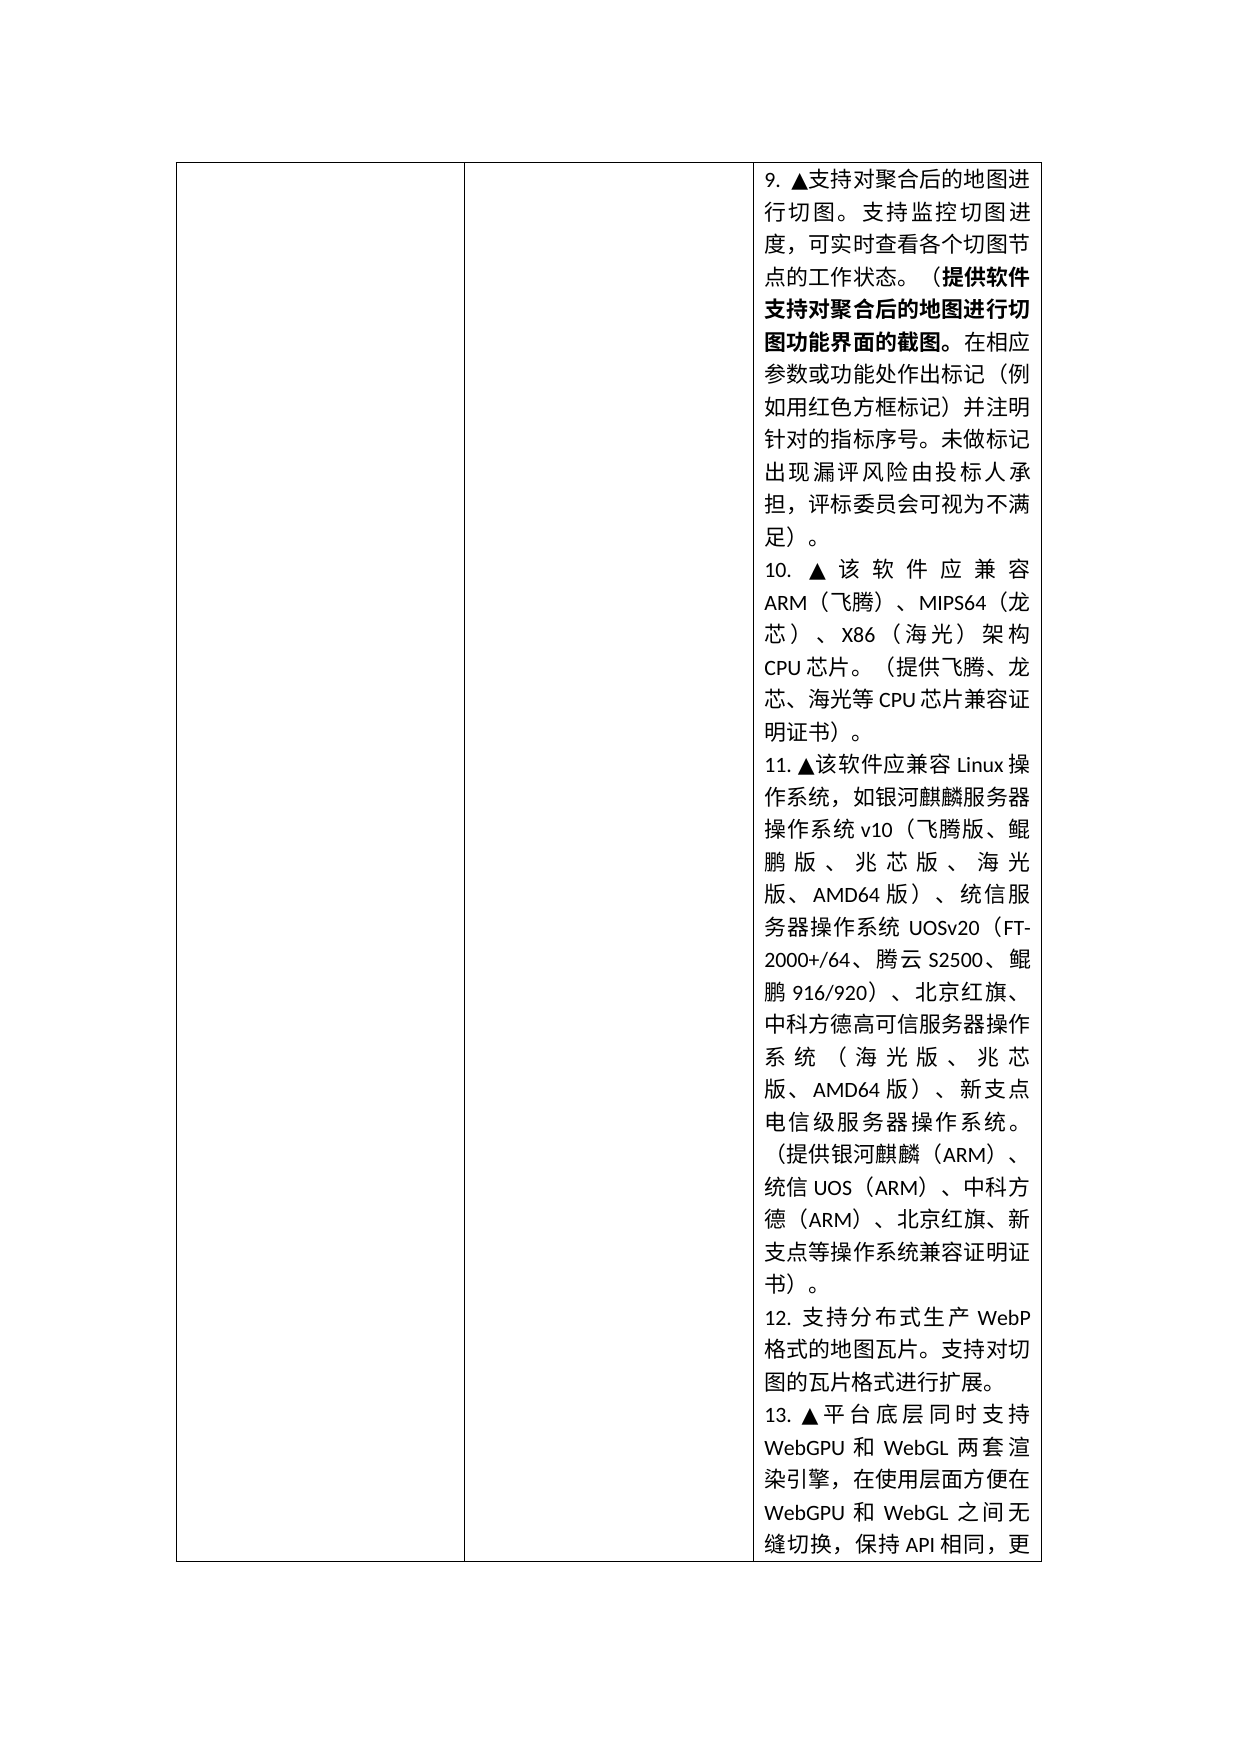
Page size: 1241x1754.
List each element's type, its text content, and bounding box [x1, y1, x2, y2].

table_cell 1 [465, 163, 753, 1561]
table_cell [177, 163, 464, 1561]
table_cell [754, 163, 1041, 1561]
